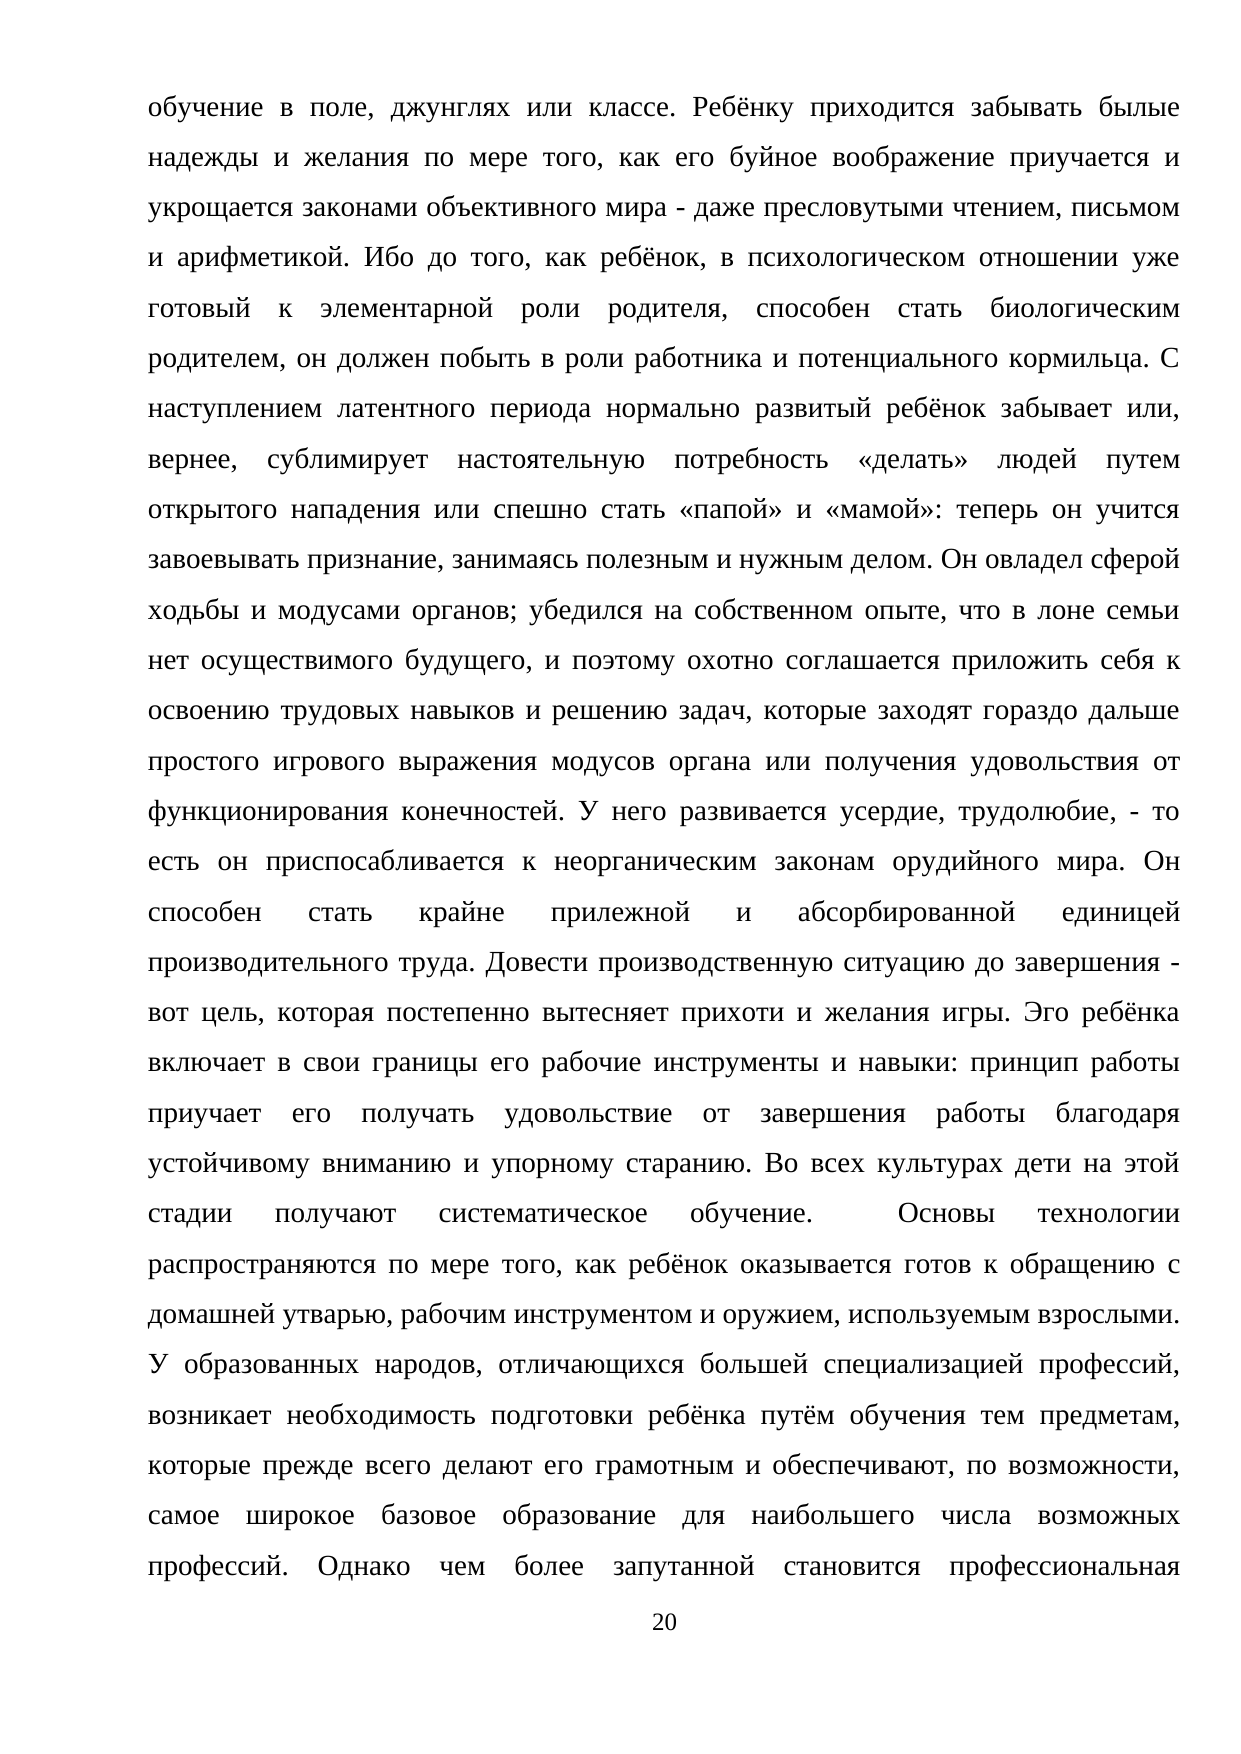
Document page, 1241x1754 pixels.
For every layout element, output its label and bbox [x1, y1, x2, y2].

text [148, 89, 1181, 1581]
